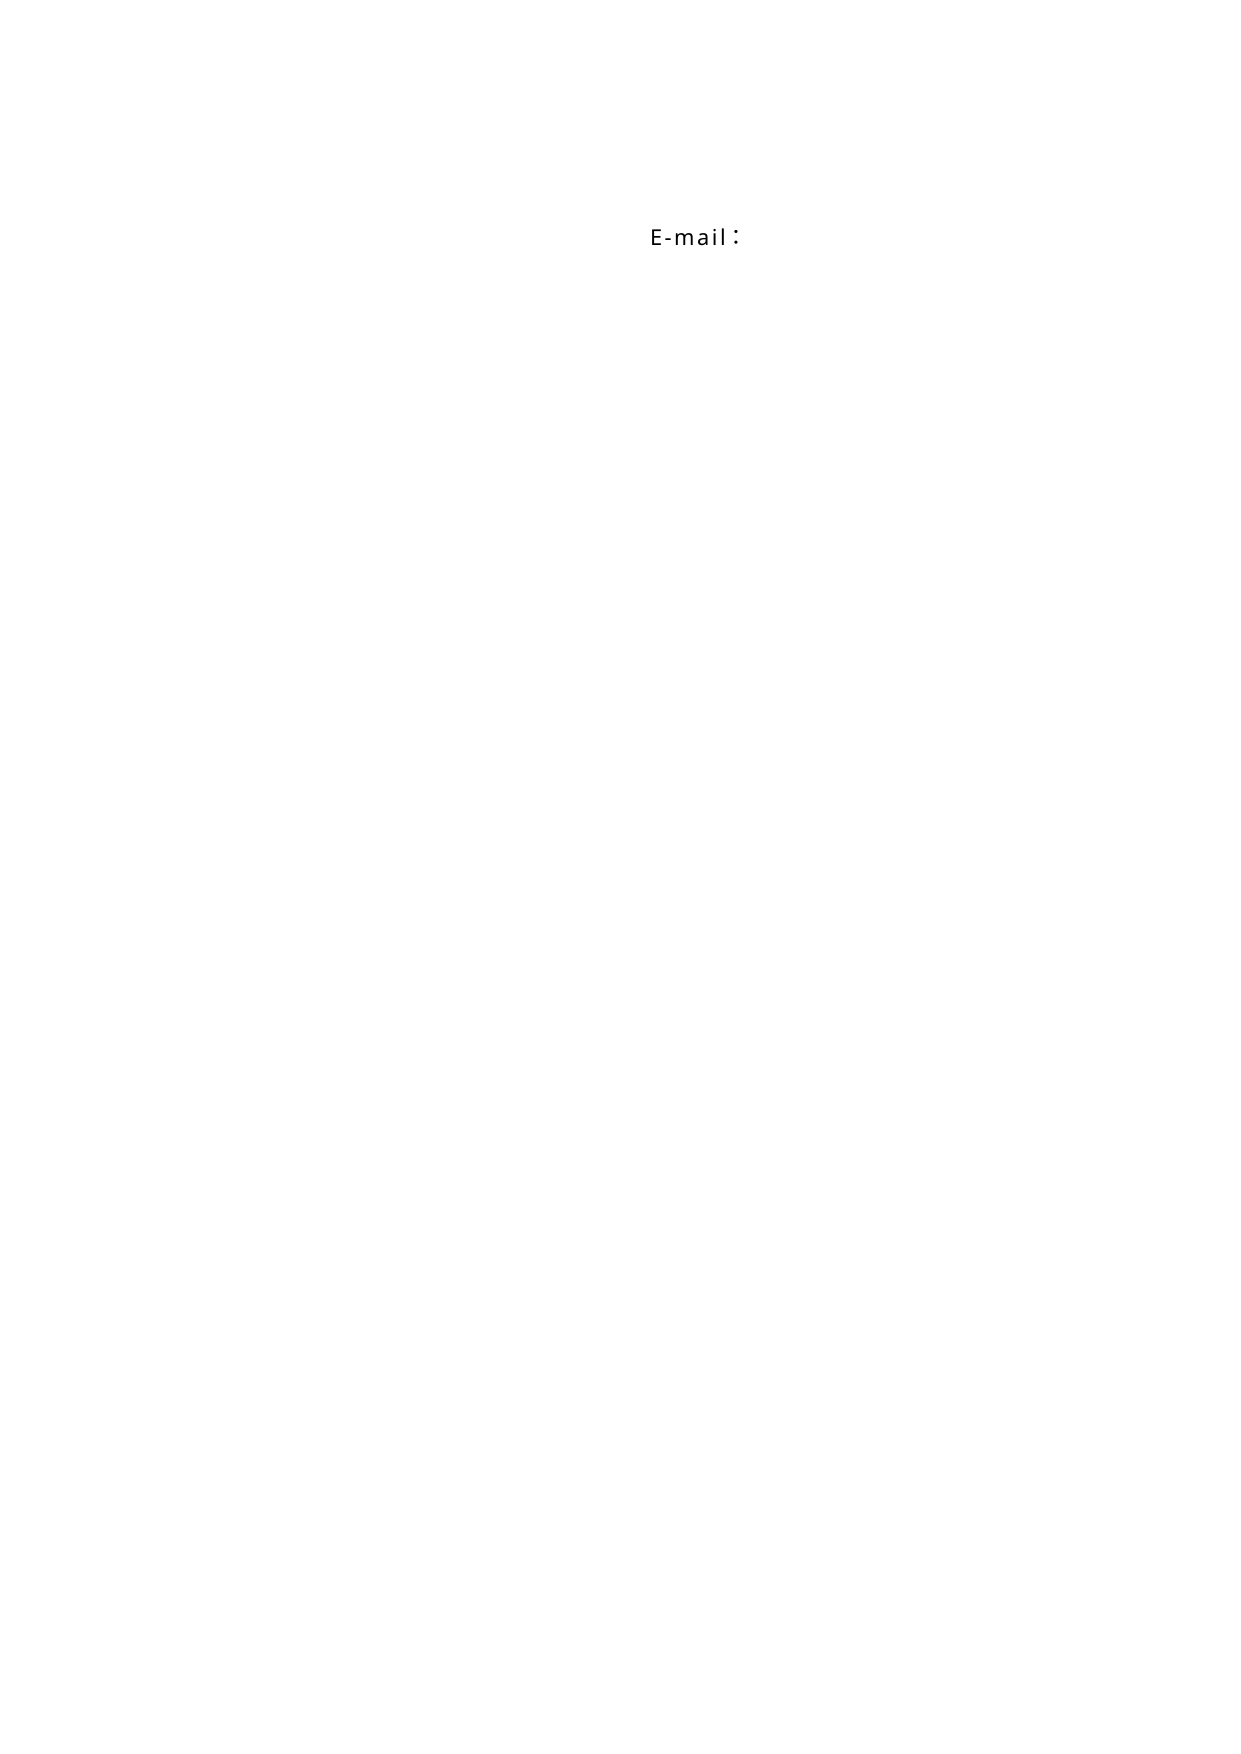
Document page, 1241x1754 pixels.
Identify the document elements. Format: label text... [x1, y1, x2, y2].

text E-mail： [177, 217, 1063, 254]
